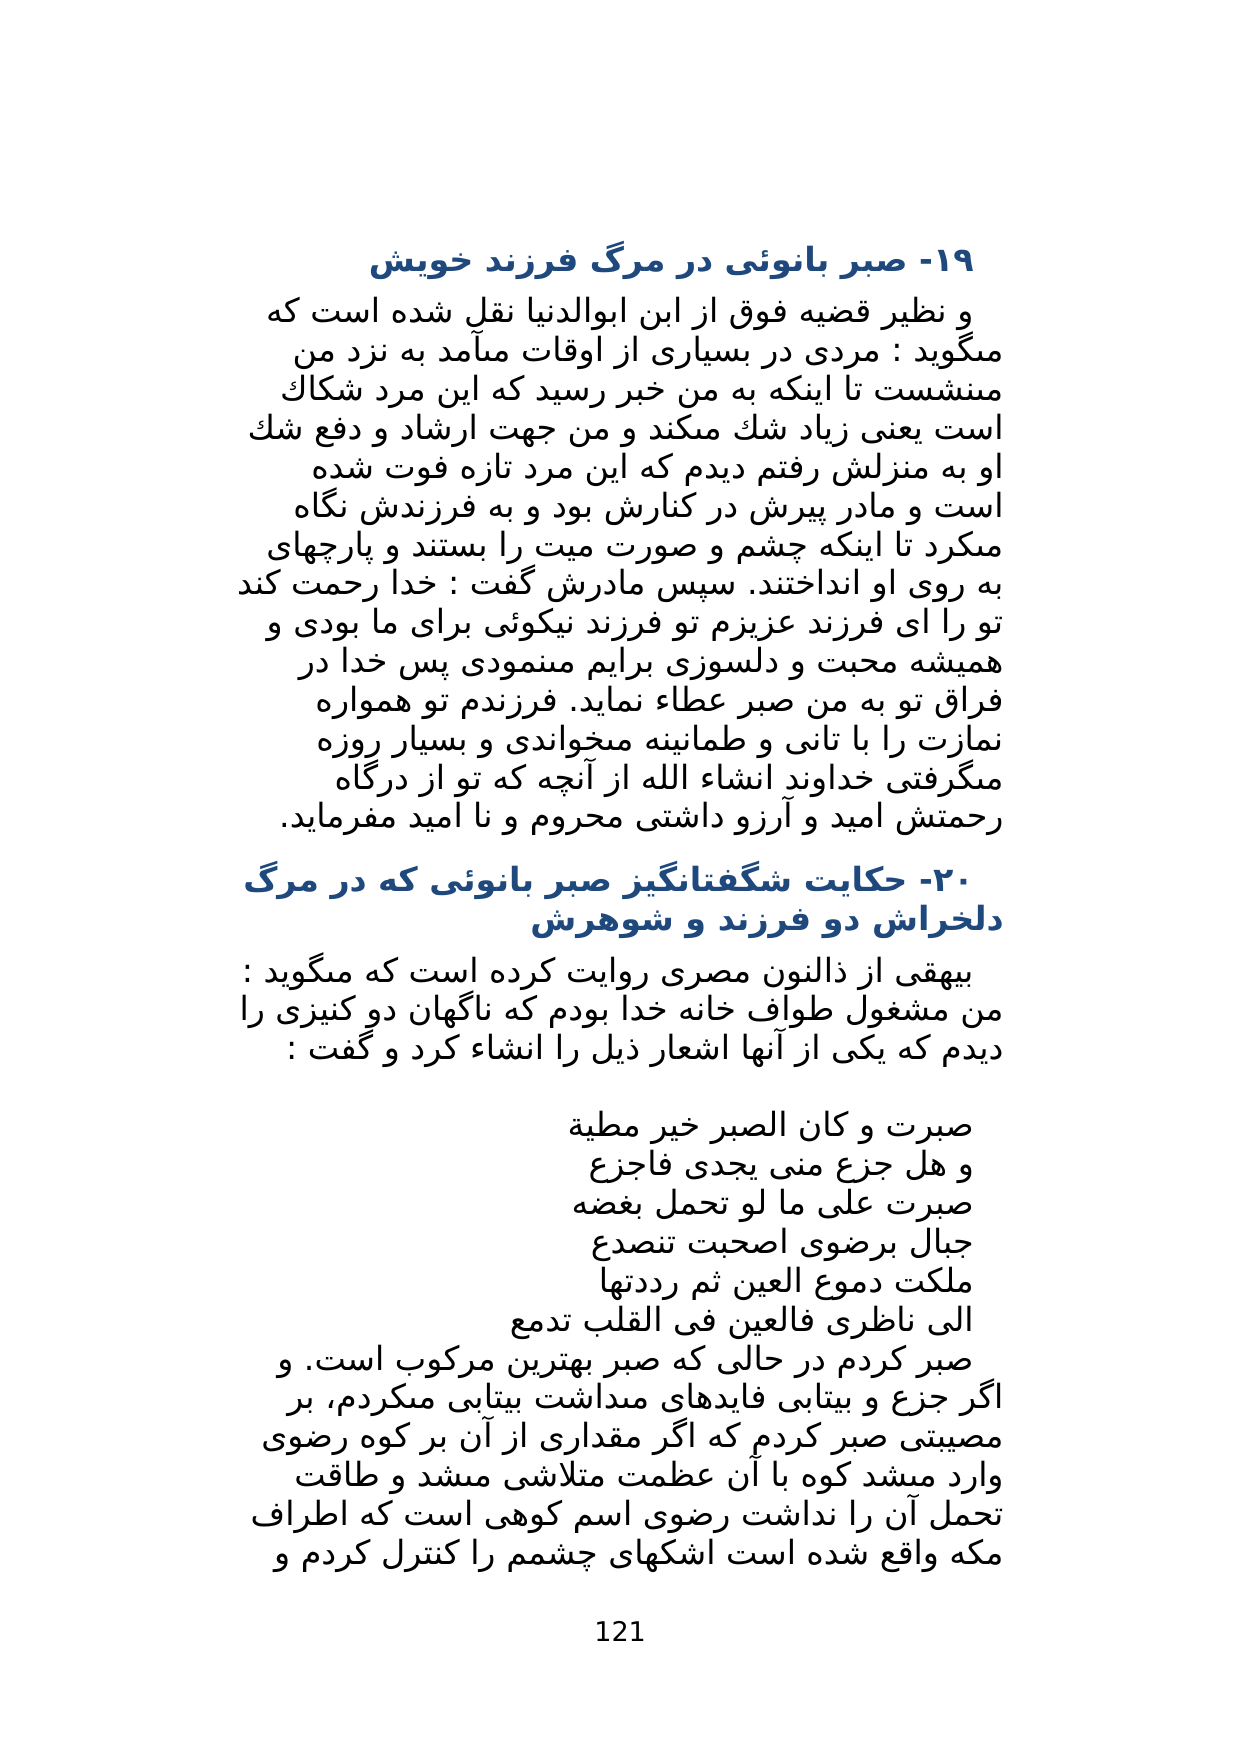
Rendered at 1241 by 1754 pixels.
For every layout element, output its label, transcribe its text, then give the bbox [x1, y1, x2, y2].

text و هل جزع منى يجدى فاجزع [236, 1145, 1004, 1184]
subtitle ٢٠- حكايت شگفت‏انگيز صبر بانوئى كه در مرگ دلخراش دو فرزند و شوهرش [236, 861, 1004, 938]
subtitle ١٩- صبر بانوئى در مرگ فرزند خويش [236, 241, 1004, 279]
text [236, 1339, 1004, 1572]
text ملكت دموع العين ثم رددتها [236, 1261, 1004, 1300]
text بيهقى از ذالنون مصرى روايت كرده است كه مى‏گويد : من مشغول طواف خانه خدا بودم كه ناگهان دو كنيزى را ديدم كه يكى از آنها اشعار ذيل را انشاء كرد و گفت : [236, 951, 1004, 1068]
text صبرت على ما لو تحمل بغضه [236, 1184, 1004, 1222]
text جبال برضوى اصحبت تنصدع [236, 1222, 1004, 1261]
text و نظير قضيه فوق از ابن ابوالدنيا نقل شده است كه مى‏گويد : مردى در بسيارى از اوقات مى‏آمد به نزد من مى‏نشست تا اينكه به من خبر رسيد كه اين مرد شكاك است يعنى زياد شك مى‏كند و من جهت ارشاد و دفع شك او به منزلش رفتم ديدم كه اين مرد تازه فوت شده است و مادر پيرش در كنارش بود و به فرزندش نگاه مى‏كرد تا اينكه چشم و صورت ميت را بستند و پارچه‏اى به روى او انداختند. سپس مادرش گفت : خدا رحمت كند تو را اى فرزند عزيزم تو فرزند نيكوئى براى ما بودى و هميشه محبت و دلسوزى برايم مى‏نمودى پس خدا در فراق تو به من صبر عطاء نمايد. فرزندم تو همواره نمازت را با تانى و طمانينه مى‏خواندى و بسيار روزه مى‏گرفتى خداوند انشاء الله از آنچه كه تو از درگاه رحمتش اميد و آرزو داشتى محروم و نا اميد مفرمايد. [236, 292, 1004, 836]
text صبرت و كان الصبر خير مطية [236, 1106, 1004, 1145]
text الى ناظرى فالعين فى القلب تدمع [236, 1300, 1004, 1339]
